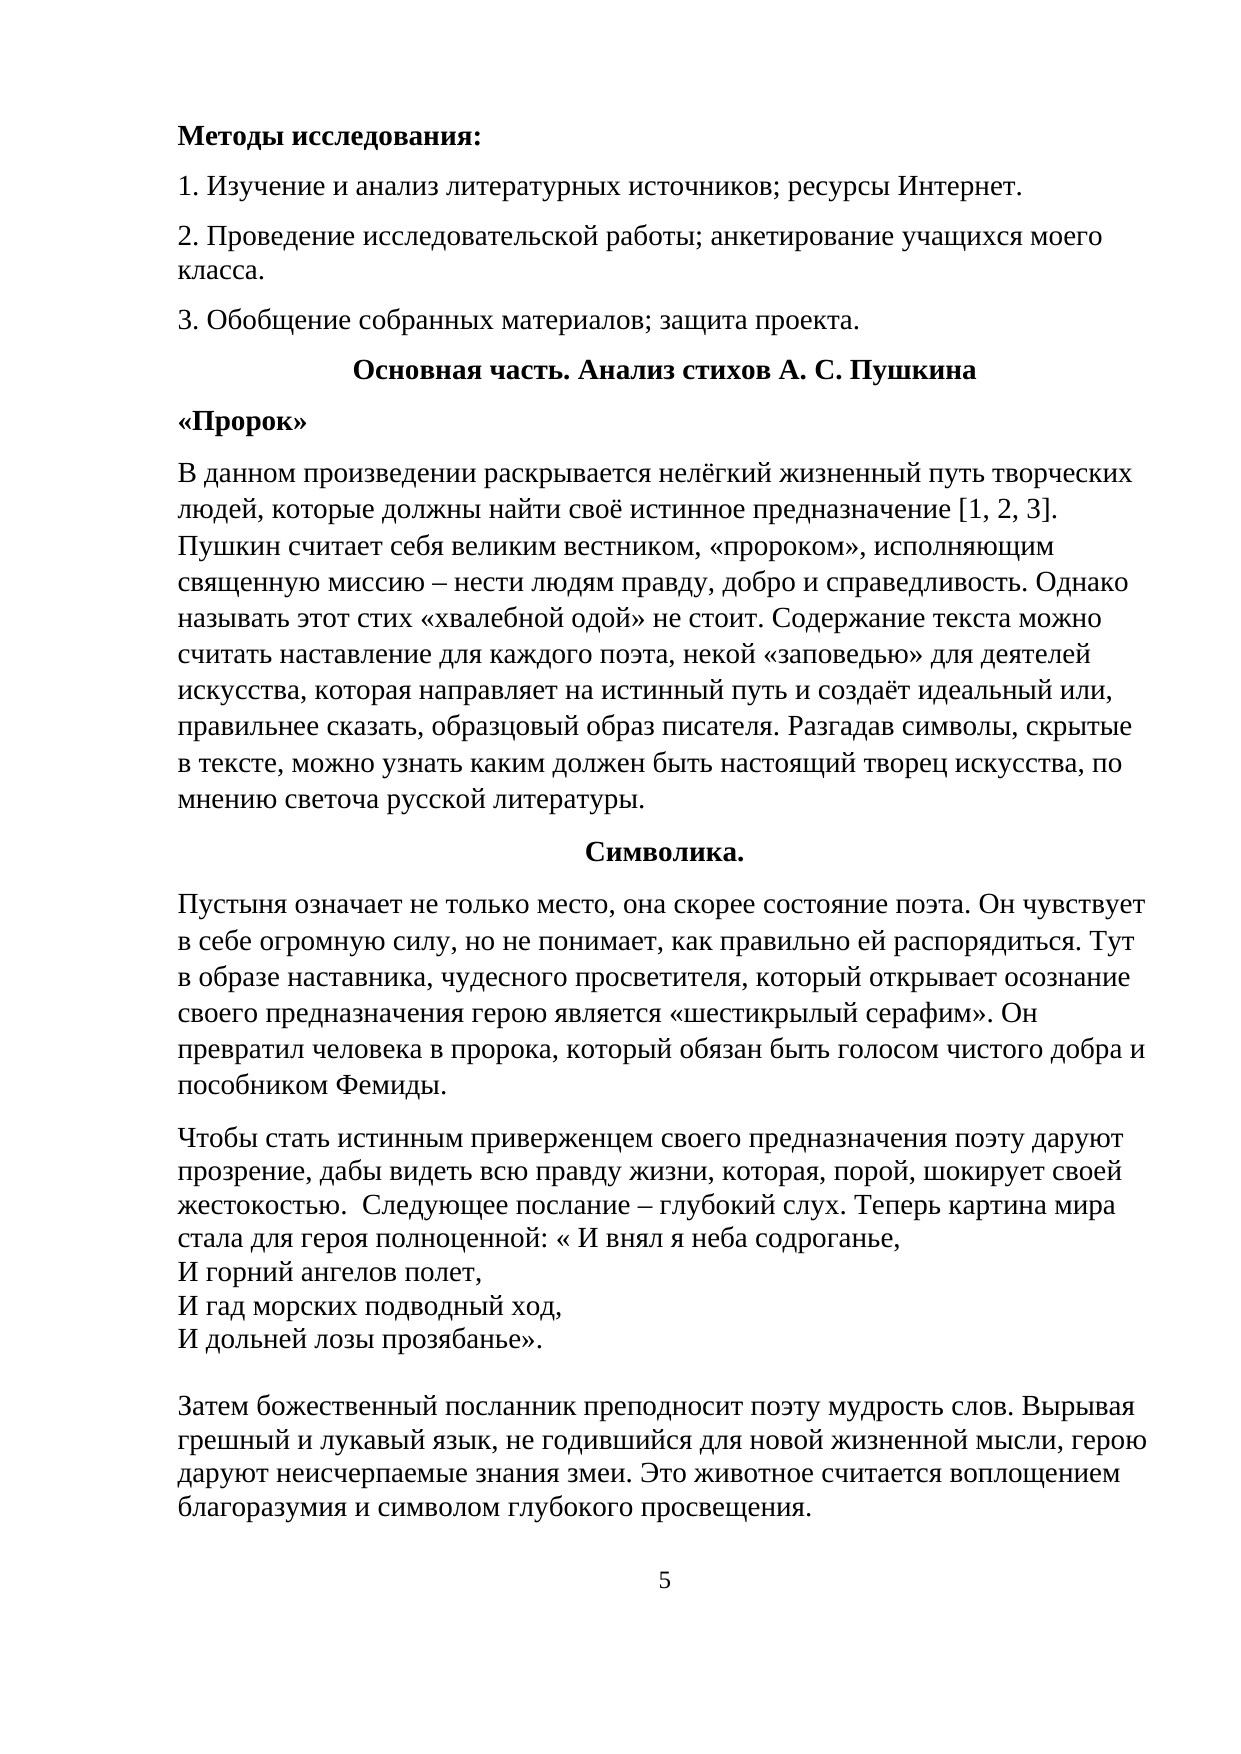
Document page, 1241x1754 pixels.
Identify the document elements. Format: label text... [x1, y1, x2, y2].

text 1. Изучение и анализ литературных источников; ресурсы Интернет. [177, 168, 1152, 202]
text 3. Обобщение собранных материалов; защита проекта. [177, 302, 1152, 336]
text 5 [177, 1565, 1152, 1594]
text Пустыня означает не только место, она скорее состояние поэта. Он чувствует в себе огромную силу, но не понимает, как правильно ей распорядиться. Тут в образе наставника, чудесного просветителя, который открывает осознание своего предназначения герою является «шестикрылый серафим». Он превратил человека в пророка, который обязан быть голосом чистого добра и пособником Фемиды. [177, 886, 1152, 1101]
text Методы исследования: [177, 118, 1152, 152]
text В данном произведении раскрывается нелёгкий жизненный путь творческих людей, которые должны найти своё истинное предназначение [1, 2, 3]. Пушкин считает себя великим вестником, «пророком», исполняющим священную миссию – нести людям правду, добро и справедливость. Однако называть этот стих «хвалебной одой» не стоит. Содержание текста можно считать наставление для каждого поэта, некой «заповедью» для деятелей искусства, которая направляет на истинный путь и создаёт идеальный или, правильнее сказать, образцовый образ писателя. Разгадав символы, скрытые в тексте, можно узнать каким должен быть настоящий творец искусства, по мнению светоча русской литературы. [177, 456, 1152, 814]
text Чтобы стать истинным приверженцем своего предназначения поэту даруют прозрение, дабы видеть всю правду жизни, которая, порой, шокирует своей жестокостью. Следующее послание – глубокий слух. Теперь картина мира стала для героя полноценной: « И внял я неба содроганье, И горний ангелов полет, И гад морских подводный ход, И дольней лозы прозябанье». Затем божественный посланник преподносит поэту мудрость слов. Вырывая грешный и лукавый язык, не годившийся для новой жизненной мысли, герою даруют неисчерпаемые знания змеи. Это животное считается воплощением благоразумия и символом глубокого просвещения. [177, 1120, 1152, 1522]
text 2. Проведение исследовательской работы; анкетирование учащихся моего класса. [177, 218, 1152, 286]
text Основная часть. Анализ стихов А. С. Пушкина [177, 352, 1152, 386]
text Символика. [177, 834, 1152, 867]
text «Пророк» [177, 403, 1152, 436]
